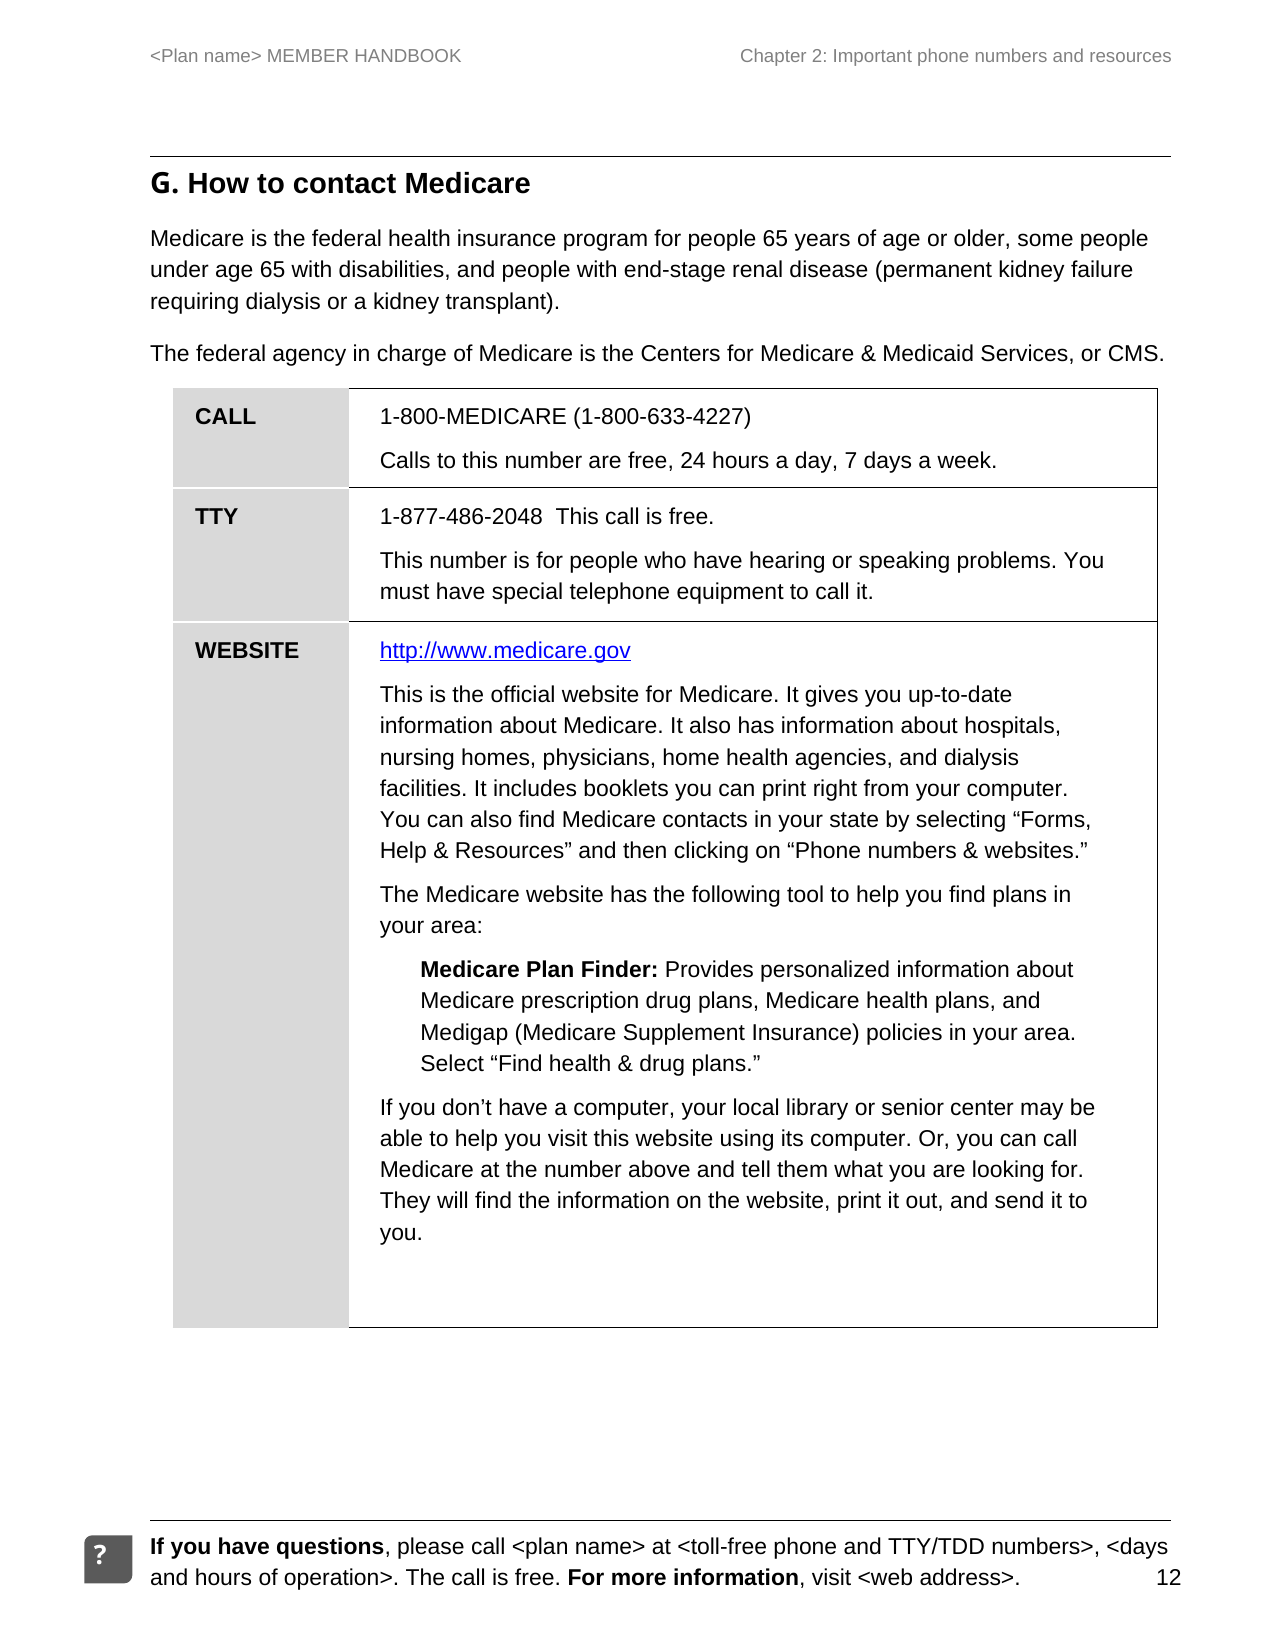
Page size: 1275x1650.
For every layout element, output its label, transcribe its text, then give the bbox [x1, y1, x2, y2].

table_cell http://www.medicare.gov This is the official website for Medicare. It gives you up-to-date information about Medicare. It also has information about hospitals, nursing homes, physicians, home health agencies, and dialysis facilities. It includes booklets you can print right from your computer. You can also find Medicare contacts in your state by selecting “Forms, Help & Resources” and then clicking on “Phone numbers & websites.” The Medicare website has the following tool to help you find plans in your area: Medicare Plan Finder: Provides personalized information about Medicare prescription drug plans, Medicare health plans, and Medigap (Medicare Supplement Insurance) policies in your area. Select “Find health & drug plans.” If you don’t have a computer, your local library or senior center may be able to help you visit this website using its computer. Or, you can call Medicare at the number above and tell them what you are looking for. They will find the information on the website, print it out, and send it to you. [349, 622, 1157, 1327]
text The federal agency in charge of Medicare is the Centers for Medicare & Medicaid Services, or CMS. [150, 336, 1171, 367]
text Medicare is the federal health insurance program for people 65 years of age or older, some people under age 65 with disabilities, and people with end-stage renal disease (permanent kidney failure requiring dialysis or a kidney transplant). [150, 222, 1171, 315]
table_header 1-800-MEDICARE (1-800-633-4227) Calls to this number are free, 24 hours a day, 7 days a week. [349, 389, 1157, 487]
table_header CALL [173, 389, 349, 487]
subtitle How to contact Medicare [150, 157, 1171, 201]
table_cell WEBSITE [173, 623, 349, 1327]
table_cell 1-877-486-2048 This call is free. This number is for people who have hearing or speaking problems. You must have special telephone equipment to call it. [349, 488, 1157, 621]
table_cell TTY [173, 489, 349, 621]
